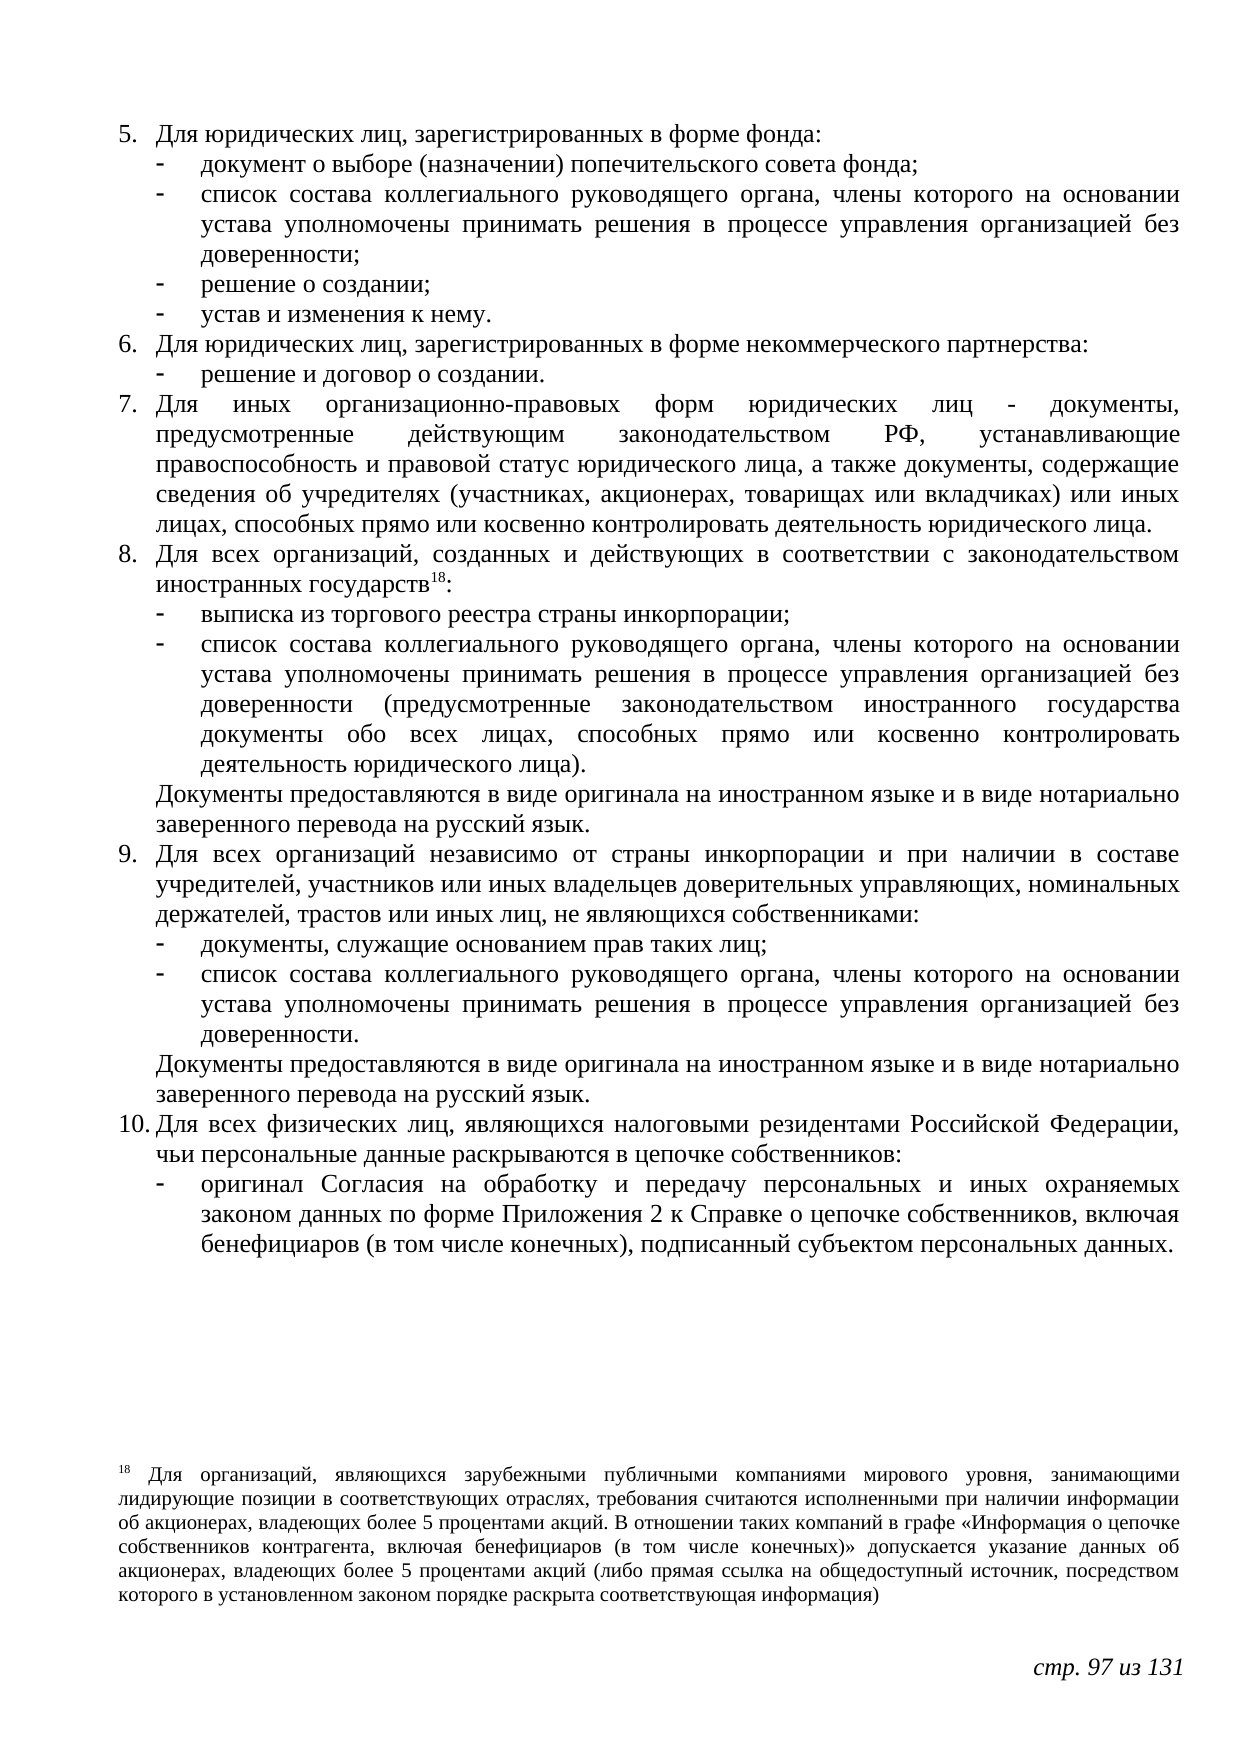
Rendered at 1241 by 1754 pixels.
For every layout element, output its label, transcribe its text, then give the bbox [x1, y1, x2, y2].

text Документы предоставляются в виде оригинала на иностранном языке и в виде нотариально заверенного перевода на русский язык. [156, 778, 1181, 838]
list список состава коллегиального руководящего органа, члены которого на основании устава уполномочены принимать решения в процессе управления организацией без доверенности (предусмотренные законодательством иностранного государства документы обо всех лицах, способных прямо или косвенно контролировать деятельность юридического лица). [156, 628, 1181, 778]
list устав и изменения к нему. [156, 298, 1181, 328]
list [156, 178, 1181, 268]
list Для юридических лиц, зарегистрированных в форме некоммерческого партнерства: [118, 328, 1181, 358]
list Для всех физических лиц, являющихся налоговыми резидентами Российской Федерации, чьи персональные данные раскрываются в цепочке собственников: [118, 1108, 1181, 1168]
text Документы предоставляются в виде оригинала на иностранном языке и в виде нотариально заверенного перевода на русский язык. [156, 1048, 1181, 1108]
list Для всех организаций независимо от страны инкорпорации и при наличии в составе учредителей, участников или иных владельцев доверительных управляющих, номинальных держателей, трастов или иных лиц, не являющихся собственниками: [118, 838, 1181, 928]
list документы, служащие основанием прав таких лиц; [156, 928, 1181, 958]
list решение о создании; [156, 268, 1181, 298]
list Для юридических лиц, зарегистрированных в форме фонда: [118, 118, 1181, 148]
list список состава коллегиального руководящего органа, члены которого на основании устава уполномочены принимать решения в процессе управления организацией без доверенности. [156, 958, 1181, 1048]
list оригинал Согласия на обработку и передачу персональных и иных охраняемых законом данных по форме Приложения 2 к Справке о цепочке собственников, включая бенефициаров (в том числе конечных), подписанный субъектом персональных данных. [156, 1168, 1181, 1258]
list выписка из торгового реестра страны инкорпорации; [156, 598, 1181, 628]
list решение и договор о создании. [156, 358, 1181, 388]
list Для иных организационно-правовых форм юридических лиц - документы, предусмотренные действующим законодательством РФ, устанавливающие правоспособность и правовой статус юридического лица, а также документы, содержащие сведения об учредителях (участниках, акционерах, товарищах или вкладчиках) или иных лицах, способных прямо или косвенно контролировать деятельность юридического лица. [118, 388, 1181, 538]
list Для всех организаций, созданных и действующих в соответствии с законодательством иностранных государств: [118, 538, 1181, 598]
list документ о выборе (назначении) попечительского совета фонда; [156, 148, 1181, 178]
